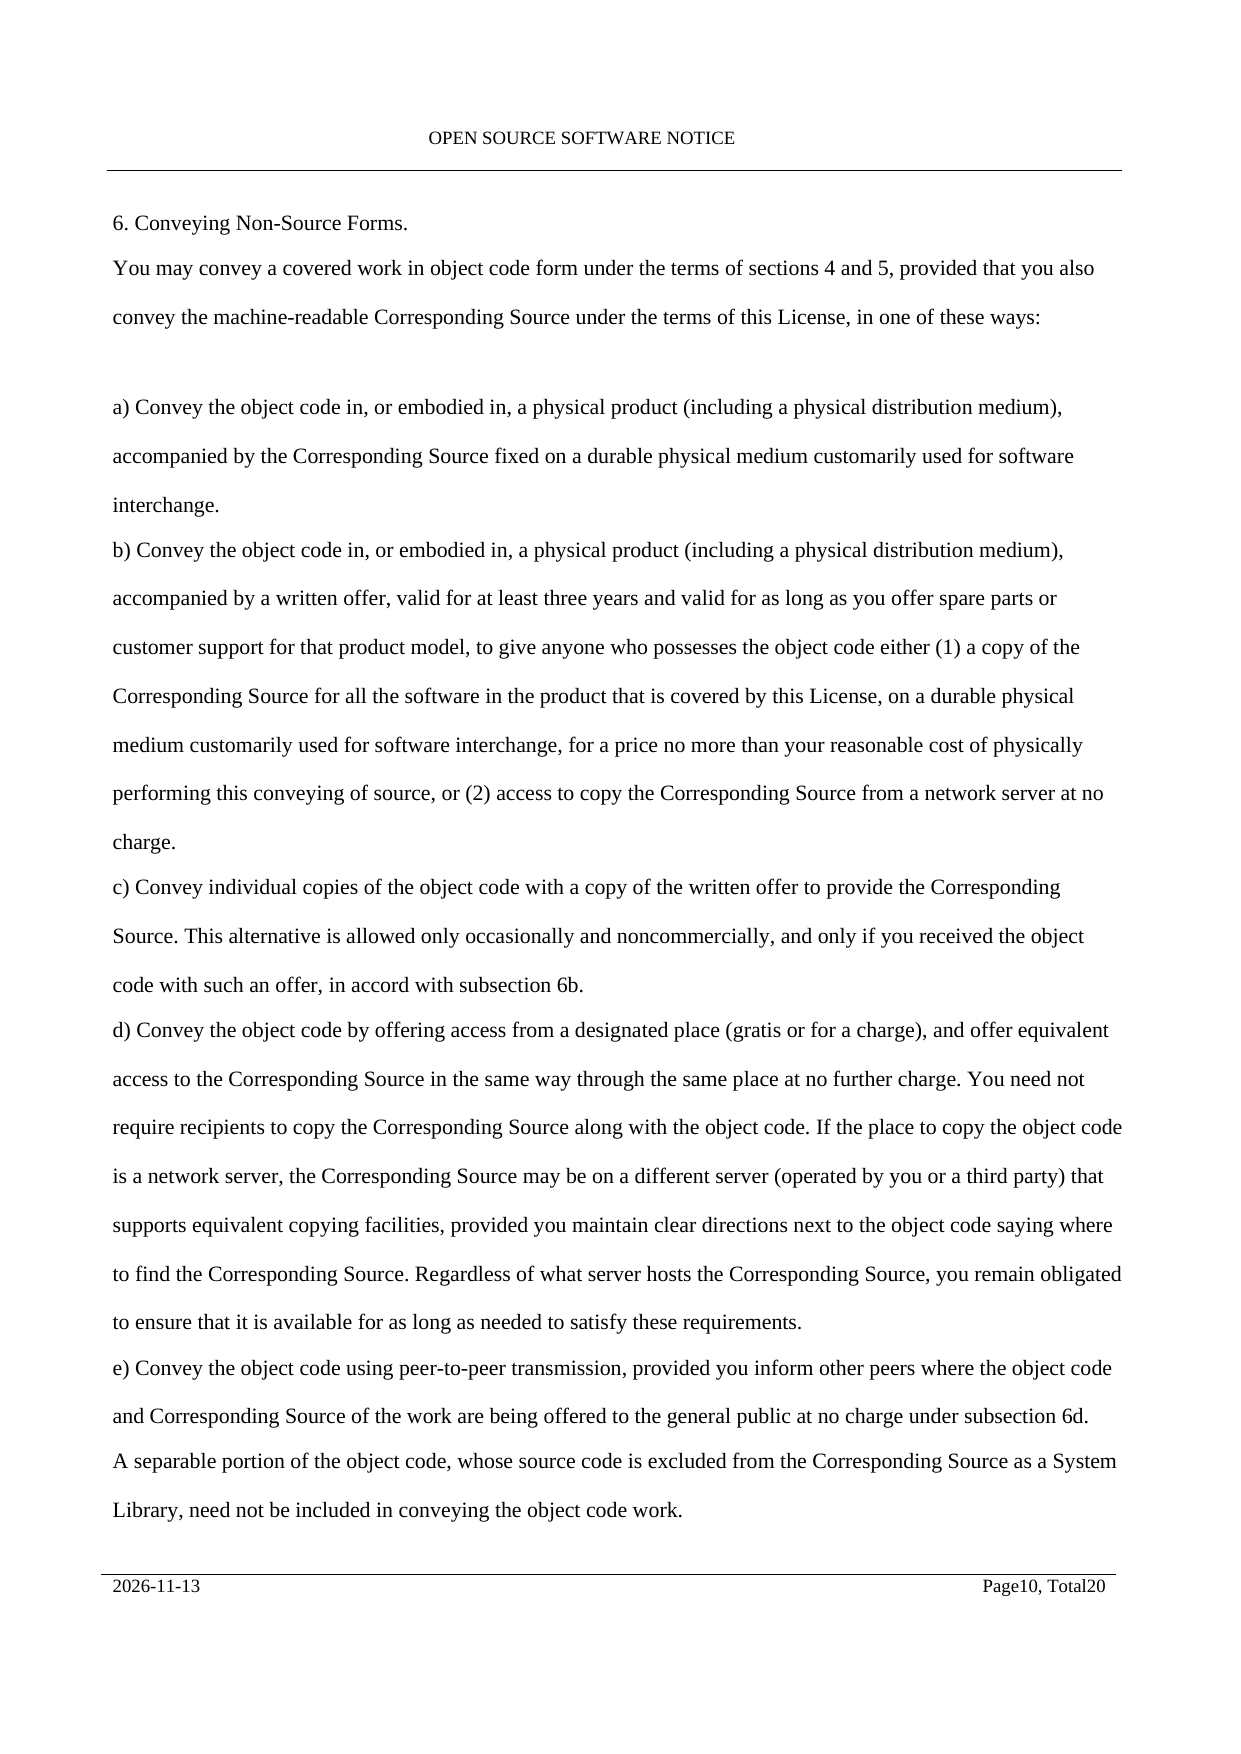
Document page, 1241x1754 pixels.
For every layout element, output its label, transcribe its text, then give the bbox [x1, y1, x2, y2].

text d) Convey the object code by offering access from a designated place (gratis or for a charge), and offer equivalent access to the Corresponding Source in the same way through the same place at no further charge. You need not require recipients to copy the Corresponding Source along with the object code. If the place to copy the object code is a network server, the Corresponding Source may be on a different server (operated by you or a third party) that supports equivalent copying facilities, provided you maintain clear directions next to the object code saying where to find the Corresponding Source. Regardless of what server hosts the Corresponding Source, you remain obligated to ensure that it is available for as long as needed to satisfy these requirements. [112, 1013, 1128, 1338]
text You may convey a covered work in object code form under the terms of sections 4 and 5, provided that you also convey the machine-readable Corresponding Source under the terms of this License, in one of these ways: [112, 251, 1128, 333]
text b) Convey the object code in, or embodied in, a physical product (including a physical distribution medium), accompanied by a written offer, valid for at least three years and valid for as long as you offer spare parts or customer support for that product model, to give anyone who possesses the object code either (1) a copy of the Corresponding Source for all the software in the product that is covered by this License, on a durable physical medium customarily used for software interchange, for a price no more than your reasonable cost of physically performing this conveying of source, or (2) access to copy the Corresponding Source from a network server at no charge. [112, 533, 1128, 858]
text a) Convey the object code in, or embodied in, a physical product (including a physical distribution medium), accompanied by the Corresponding Source fixed on a durable physical medium customarily used for software interchange. [112, 390, 1128, 520]
text e) Convey the object code using peer-to-peer transmission, provided you inform other peers where the object code and Corresponding Source of the work are being offered to the general public at no charge under subsection 6d. [112, 1351, 1128, 1432]
text c) Convey individual copies of the object code with a copy of the written offer to provide the Corresponding Source. This alternative is allowed only occasionally and noncommercially, and only if you received the object code with such an offer, in accord with subsection 6b. [112, 871, 1128, 1001]
text A separable portion of the object code, whose source code is excluded from the Corresponding Source as a System Library, need not be included in conveying the object code work. [112, 1445, 1128, 1526]
text 6. Conveying Non-Source Forms. [112, 206, 1128, 239]
